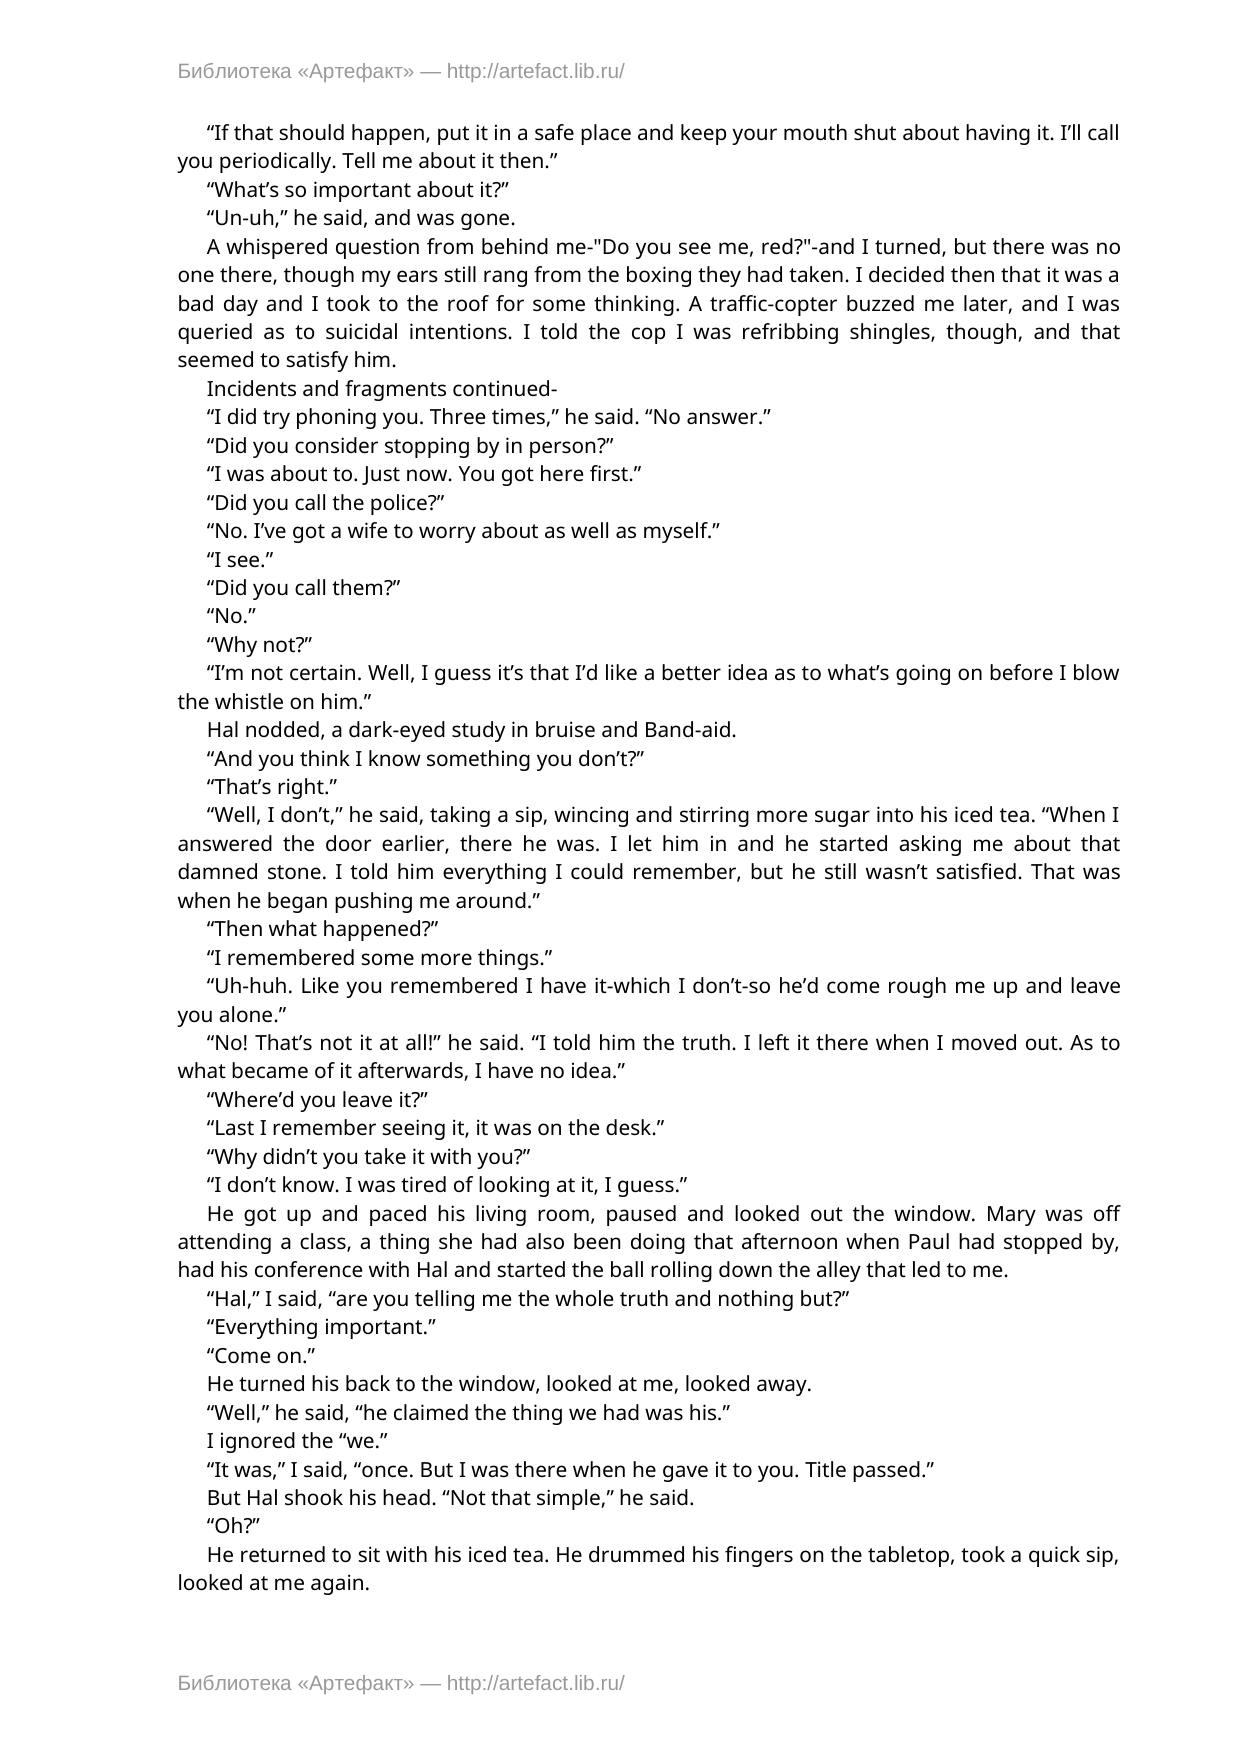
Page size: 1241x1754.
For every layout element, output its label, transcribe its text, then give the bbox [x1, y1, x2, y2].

text “It was,” I said, “once. But I was there when he gave it to you. Title passed.” [177, 1455, 1122, 1483]
text “Did you call them?” [177, 573, 1122, 602]
text “And you think I know something you don’t?” [177, 744, 1122, 772]
text “Well, I don’t,” he said, taking a sip, wincing and stirring more sugar into his iced tea. “When I answered the door earlier, there he was. I let him in and he started asking me about that damned stone. I told him everything I could remember, but he still wasn’t satisfied. That was when he began pushing me around.” [177, 801, 1122, 914]
text “Come on.” [177, 1341, 1122, 1369]
text “Uh-huh. Like you remembered I have it-which I don’t-so he’d come rough me up and leave you alone.” [177, 971, 1122, 1028]
text “Then what happened?” [177, 914, 1122, 943]
text Hal nodded, a dark-eyed study in bruise and Band-aid. [177, 715, 1122, 744]
text “I don’t know. I was tired of looking at it, I guess.” [177, 1170, 1122, 1199]
text I ignored the “we.” [177, 1426, 1122, 1455]
text “Un-uh,” he said, and was gone. [177, 203, 1122, 232]
text He turned his back to the window, looked at me, looked away. [177, 1369, 1122, 1398]
text “Oh?” [177, 1512, 1122, 1540]
text “Why not?” [177, 630, 1122, 658]
text “I’m not certain. Well, I guess it’s that I’d like a better idea as to what’s going on before I blow the whistle on him.” [177, 658, 1122, 715]
text “Last I remember seeing it, it was on the desk.” [177, 1113, 1122, 1142]
text “Where’d you leave it?” [177, 1085, 1122, 1113]
text “I remembered some more things.” [177, 943, 1122, 971]
text “Did you consider stopping by in person?” [177, 431, 1122, 459]
text “What’s so important about it?” [177, 175, 1122, 203]
text “If that should happen, put it in a safe place and keep your mouth shut about having it. I’ll call you periodically. Tell me about it then.” [177, 118, 1122, 175]
text A whispered question from behind me-"Do you see me, red?"-and I turned, but there was no one there, though my ears still rang from the boxing they had taken. I decided then that it was a bad day and I took to the roof for some thinking. A traffic-copter buzzed me later, and I was queried as to suicidal intentions. I told the cop I was refribbing shingles, though, and that seemed to satisfy him. [177, 232, 1122, 374]
text “I did try phoning you. Three times,” he said. “No answer.” [177, 402, 1122, 431]
text “Hal,” I said, “are you telling me the whole truth and nothing but?” [177, 1284, 1122, 1312]
text “Everything important.” [177, 1312, 1122, 1341]
text “Well,” he said, “he claimed the thing we had was his.” [177, 1398, 1122, 1426]
text He returned to sit with his iced tea. He drummed his fingers on the tabletop, took a quick sip, looked at me again. [177, 1540, 1122, 1597]
text “That’s right.” [177, 772, 1122, 801]
text “No. I’ve got a wife to worry about as well as myself.” [177, 516, 1122, 545]
text “No.” [177, 602, 1122, 630]
text “No! That’s not it at all!” he said. “I told him the truth. I left it there when I moved out. As to what became of it afterwards, I have no idea.” [177, 1028, 1122, 1085]
text “I see.” [177, 545, 1122, 573]
text Incidents and fragments continued- [177, 374, 1122, 402]
text But Hal shook his head. “Not that simple,” he said. [177, 1483, 1122, 1512]
text “I was about to. Just now. You got here first.” [177, 459, 1122, 488]
text “Did you call the police?” [177, 488, 1122, 516]
text He got up and paced his living room, paused and looked out the window. Mary was off attending a class, a thing she had also been doing that afternoon when Paul had stopped by, had his conference with Hal and started the ball rolling down the alley that led to me. [177, 1199, 1122, 1284]
text “Why didn’t you take it with you?” [177, 1142, 1122, 1170]
